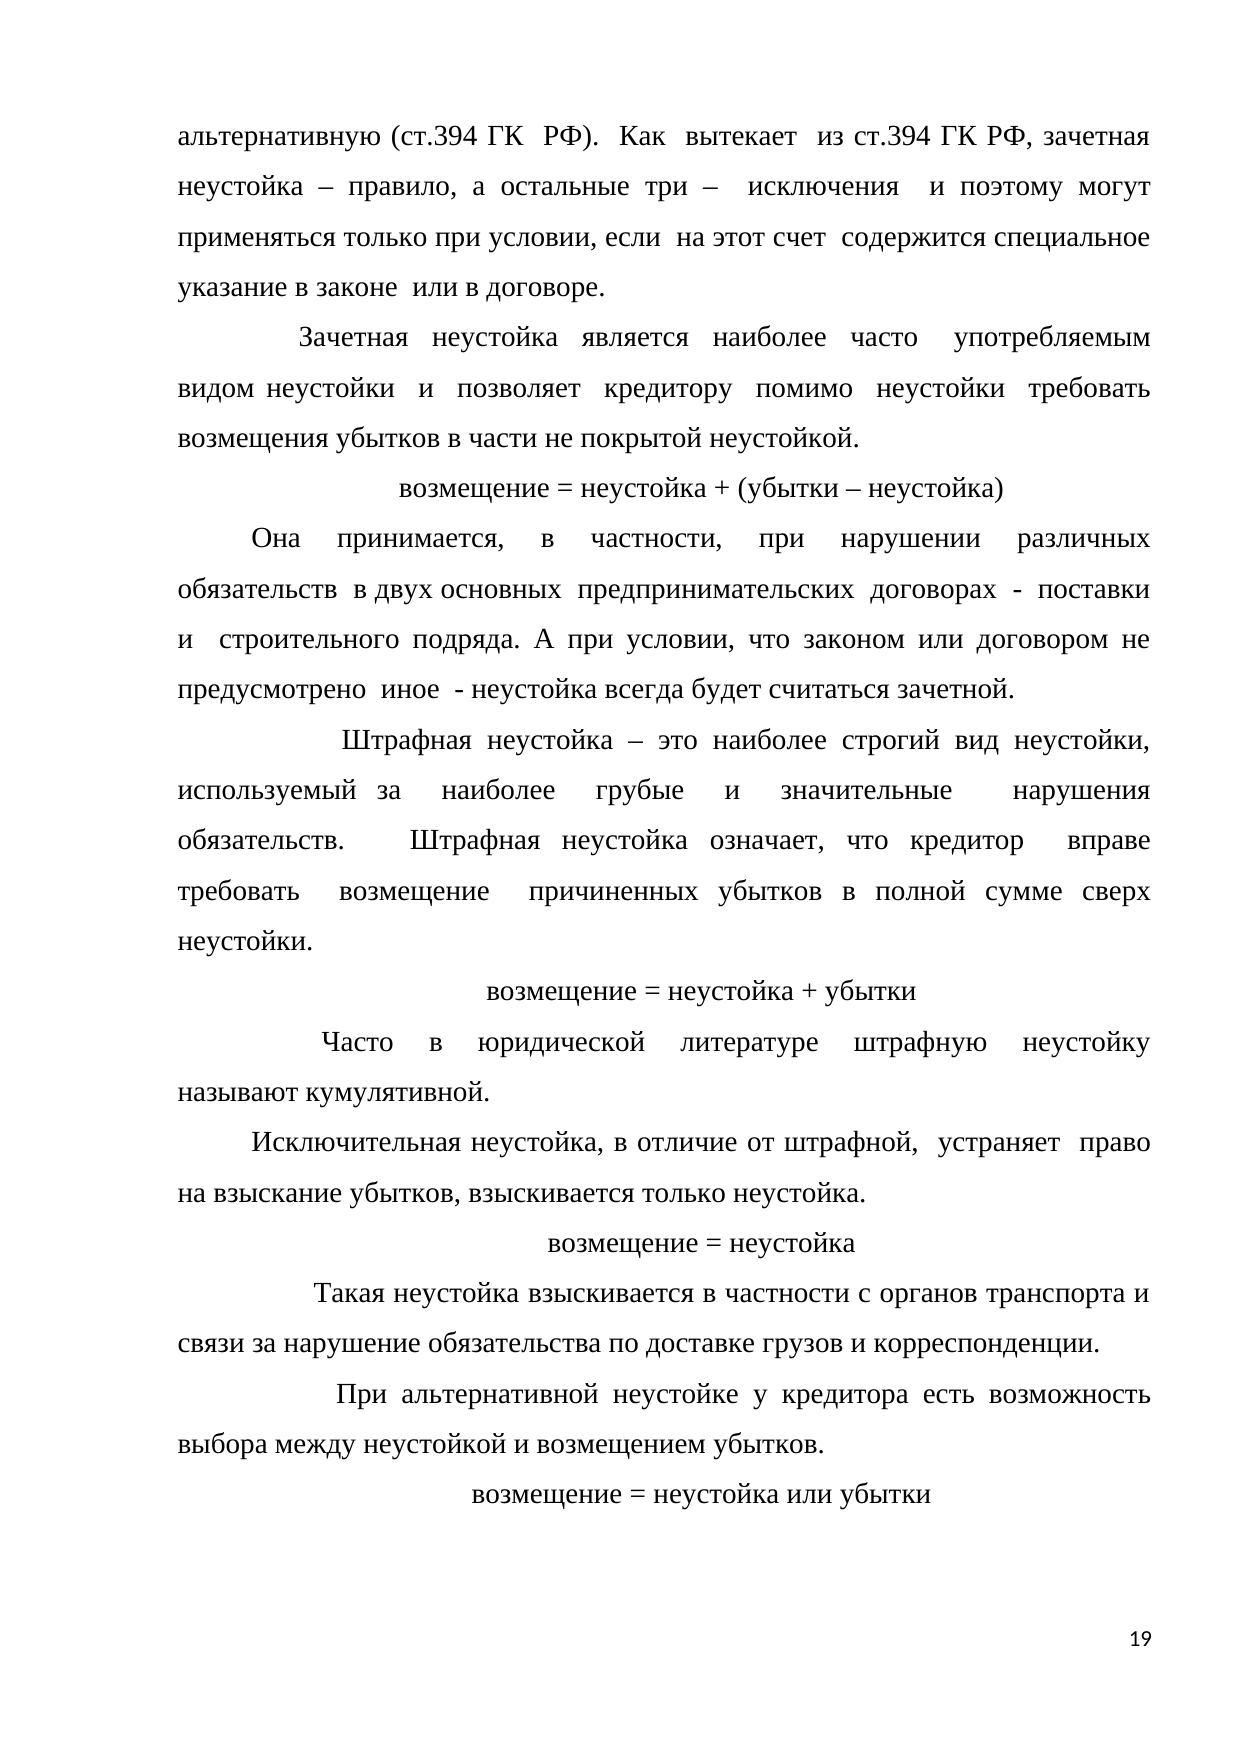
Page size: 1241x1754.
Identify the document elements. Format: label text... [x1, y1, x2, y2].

text возмещение = неустойка + (убытки – неустойка) [177, 470, 1152, 504]
text Зачетная неустойка является наиболее часто употребляемым видом неустойки и позволяет кредитору помимо неустойки требовать возмещения убытков в части не покрытой неустойкой. [177, 319, 1152, 453]
text Штрафная неустойка – это наиболее строгий вид неустойки, используемый за наиболее грубые и значительные нарушения обязательств. Штрафная неустойка означает, что кредитор вправе требовать возмещение причиненных убытков в полной сумме сверх неустойки. [177, 722, 1152, 957]
text Такая неустойка взыскивается в частности с органов транспорта и связи за нарушение обязательства по доставке грузов и корреспонденции. [177, 1275, 1152, 1359]
text Исключительная неустойка, в отличие от штрафной, устраняет право на взыскание убытков, взыскивается только неустойка. [177, 1124, 1152, 1208]
text возмещение = неустойка + убытки [177, 973, 1152, 1007]
text Она принимается, в частности, при нарушении различных обязательств в двух основных предпринимательских договорах - поставки и строительного подряда. А при условии, что законом или договором не предусмотрено иное - неустойка всегда будет считаться зачетной. [177, 521, 1152, 705]
text При альтернативной неустойке у кредитора есть возможность выбора между неустойкой и возмещением убытков. [177, 1376, 1152, 1460]
text возмещение = неустойка или убытки [177, 1477, 1152, 1510]
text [177, 118, 1152, 303]
text Часто в юридической литературе штрафную неустойку называют кумулятивной. [177, 1024, 1152, 1108]
text возмещение = неустойка [177, 1225, 1152, 1258]
